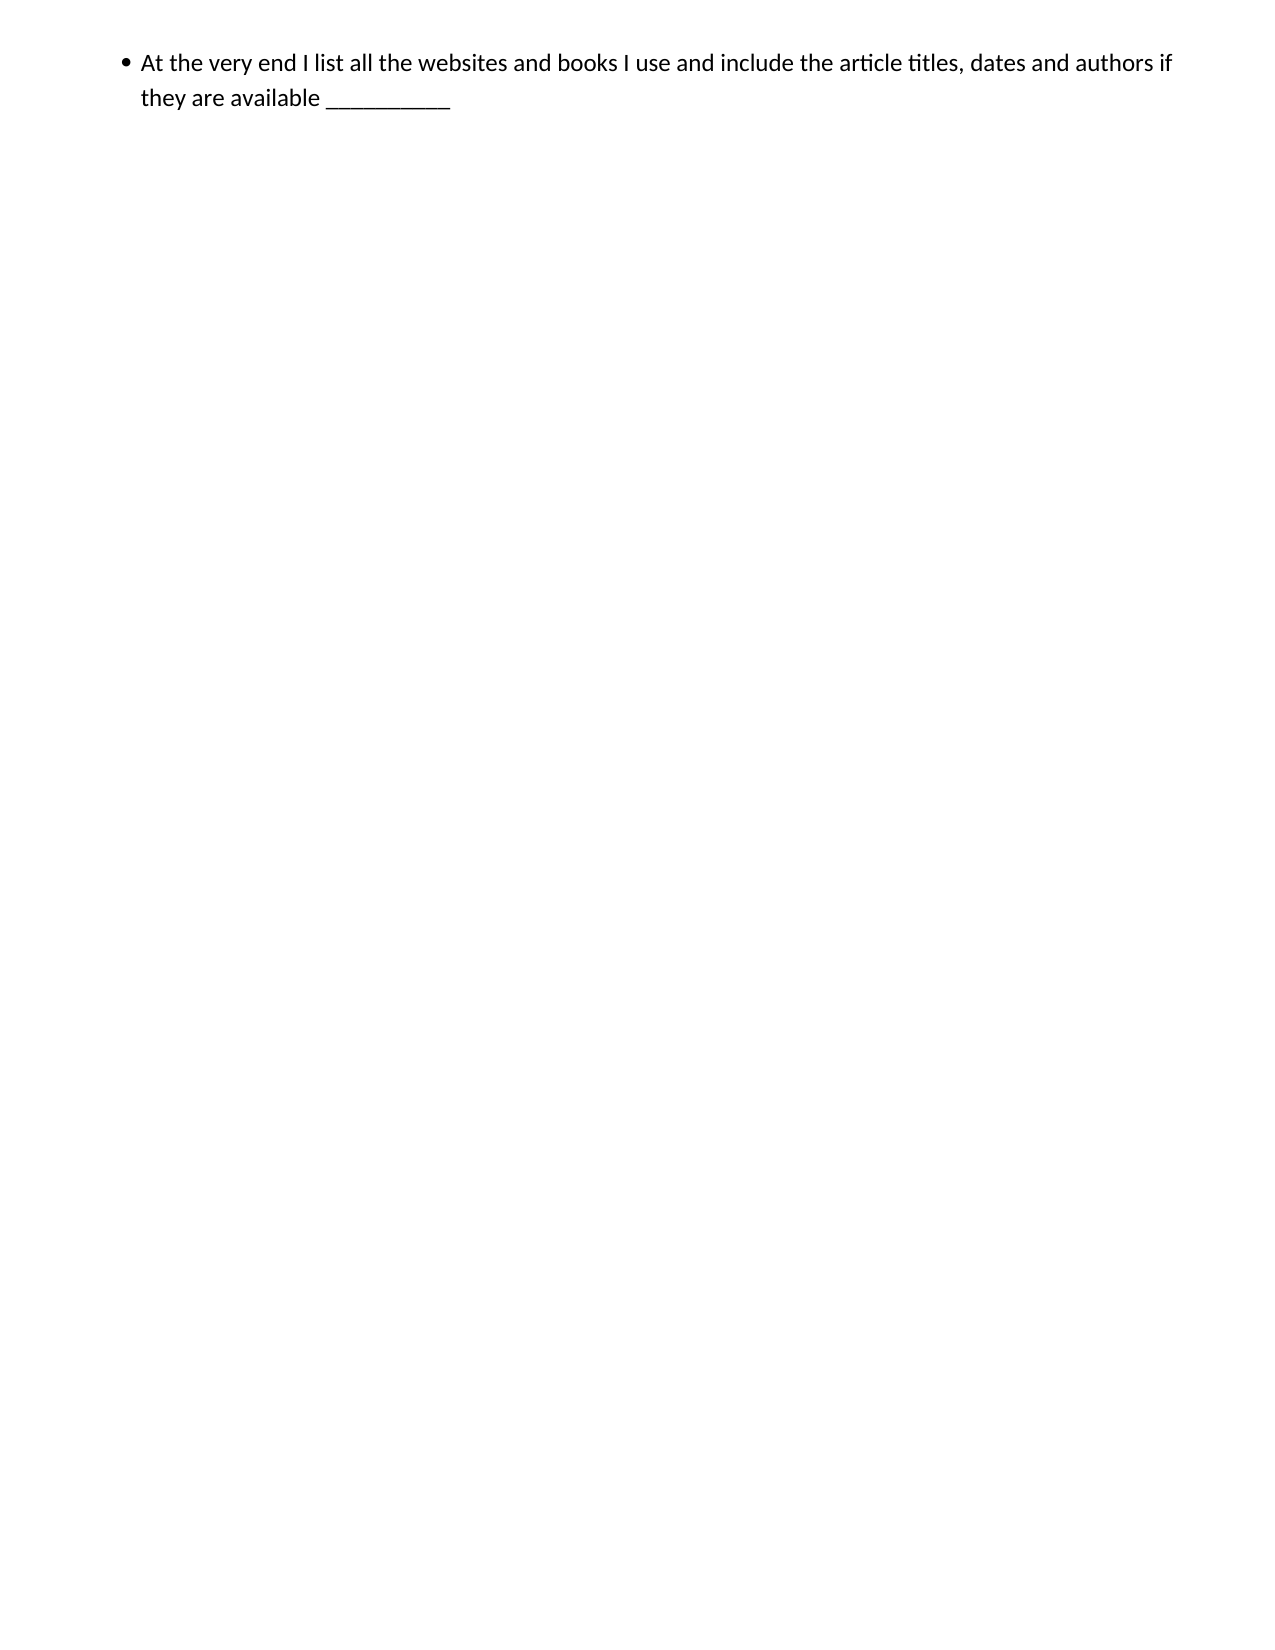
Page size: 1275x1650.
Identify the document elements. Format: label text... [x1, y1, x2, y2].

list At the very end I list all the websites and books I use and include the article titles, dates and authors if they are available __________ [122, 47, 1181, 112]
